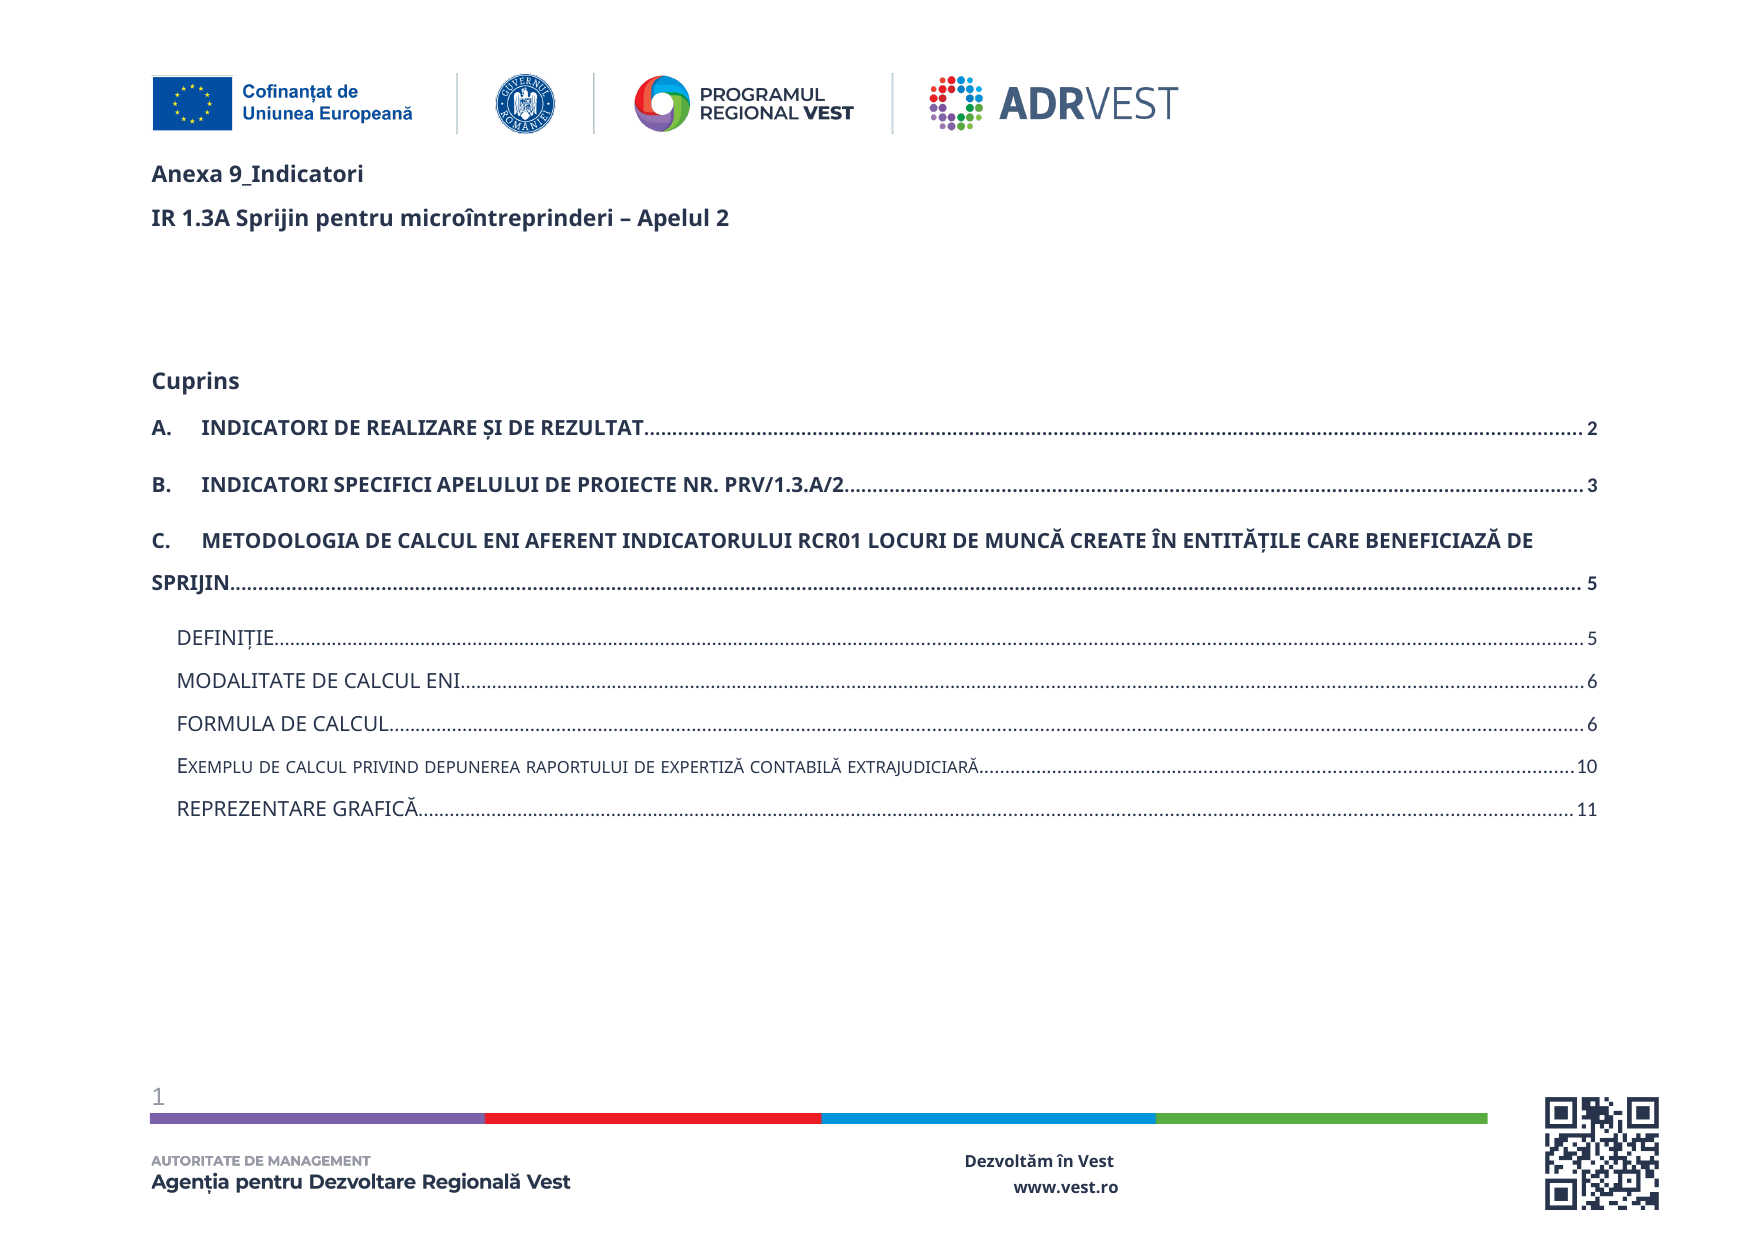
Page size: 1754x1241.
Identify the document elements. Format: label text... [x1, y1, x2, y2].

picture [1536, 1088, 1668, 1219]
text Anexa 9_Indicatori [151, 158, 1598, 189]
text IR 1.3A Sprijin pentru microîntreprinderi – Apelul 2 [151, 202, 1598, 233]
picture [151, 73, 1179, 134]
